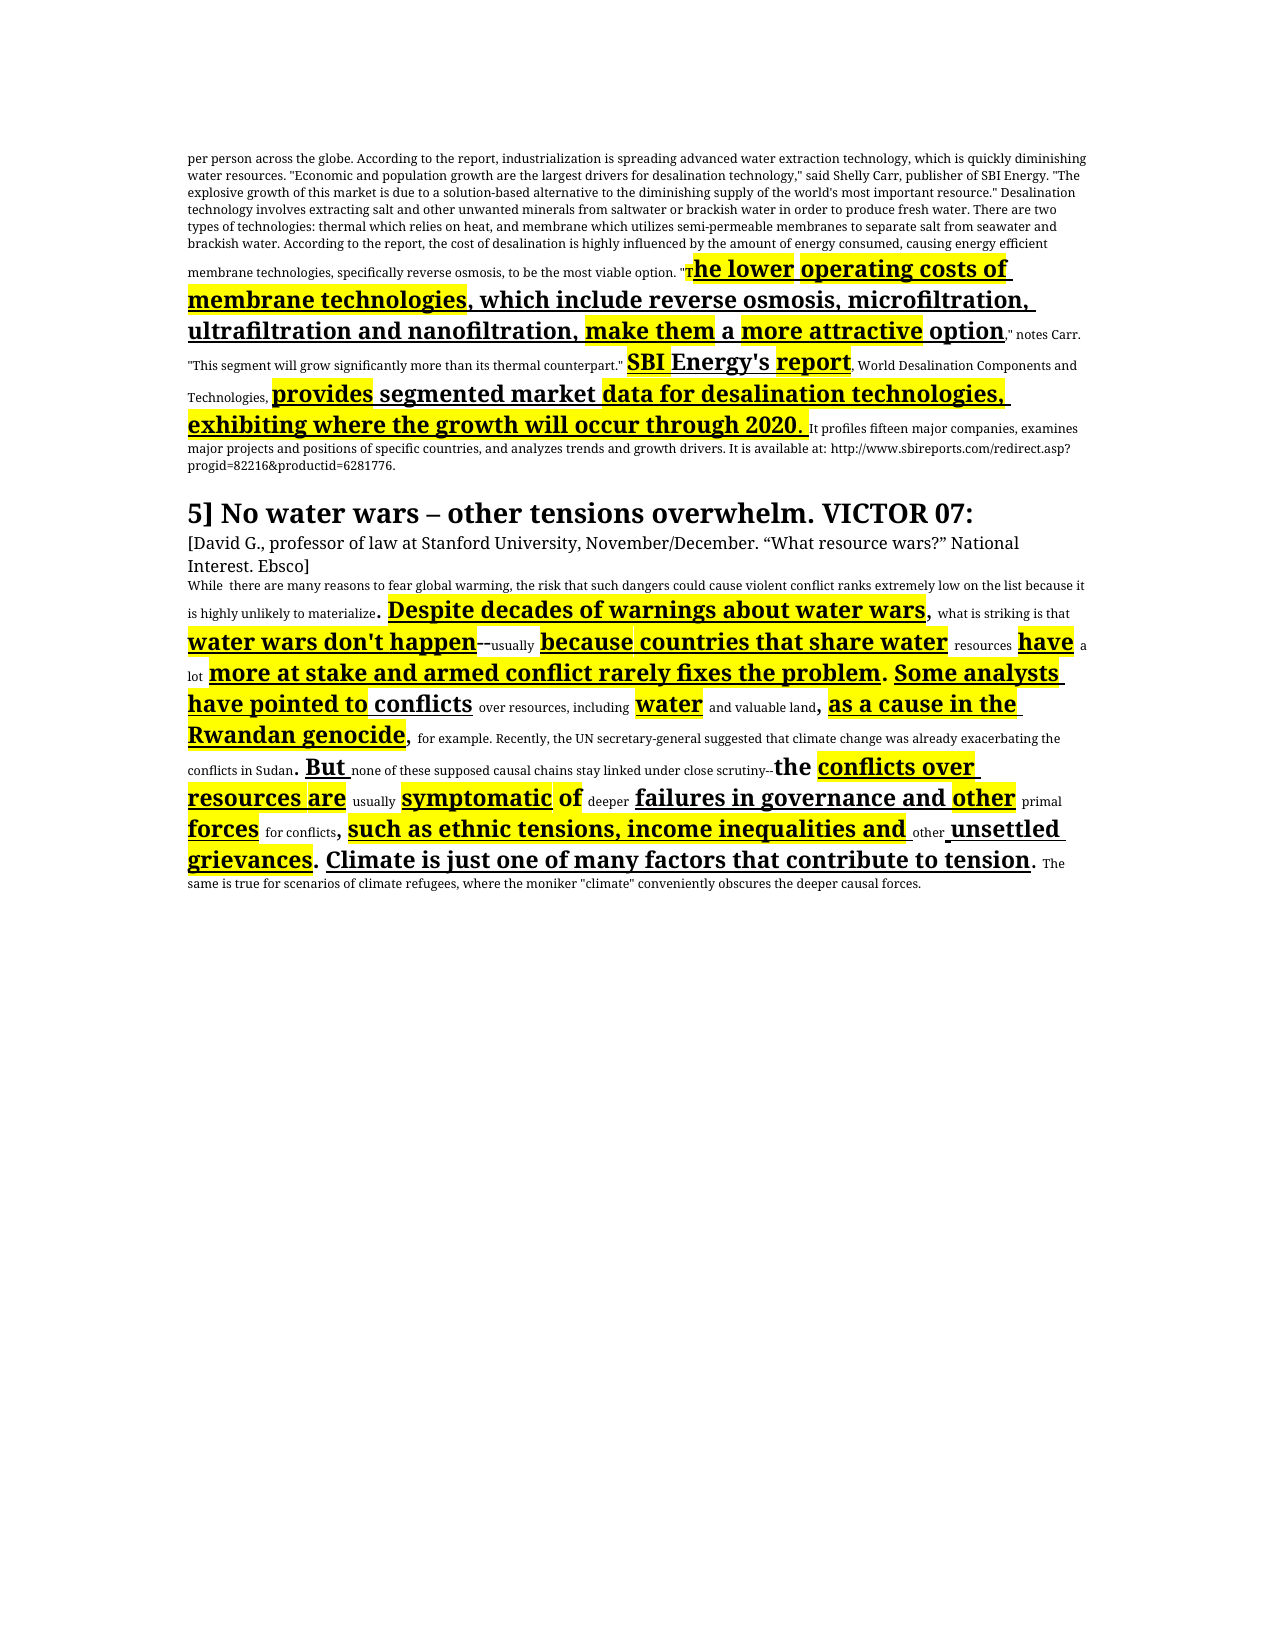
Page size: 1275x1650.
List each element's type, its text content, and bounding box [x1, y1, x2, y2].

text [187, 150, 1087, 474]
subtitle 5] No water wars – other tensions overwhelm. VICTOR 07: [187, 495, 1087, 532]
text While there are many reasons to fear global warming, the risk that such dangers could cause violent conflict ranks extremely low on the list because it is highly unlikely to materialize. Despite decades of warnings about water wars, what is striking is that water wars don't happen--usually because countries that share water resources have a lot more at stake and armed conflict rarely fixes the problem. Some analysts have pointed to conflicts over resources, including water and valuable land, as a cause in the Rwandan genocide, for example. Recently, the UN secretary-general suggested that climate change was already exacerbating the conflicts in Sudan. But none of these supposed causal chains stay linked under close scrutiny--the conflicts over resources are usually symptomatic of deeper failures in governance and other primal forces for conflicts, such as ethnic tensions, income inequalities and other unsettled grievances. Climate is just one of many factors that contribute to tension. The same is true for scenarios of climate refugees, where the moniker "climate" conveniently obscures the deeper causal forces. [187, 577, 1087, 893]
text [David G., professor of law at Stanford University, November/December. “What resource wars?” National Interest. Ebsco] [187, 532, 1087, 577]
